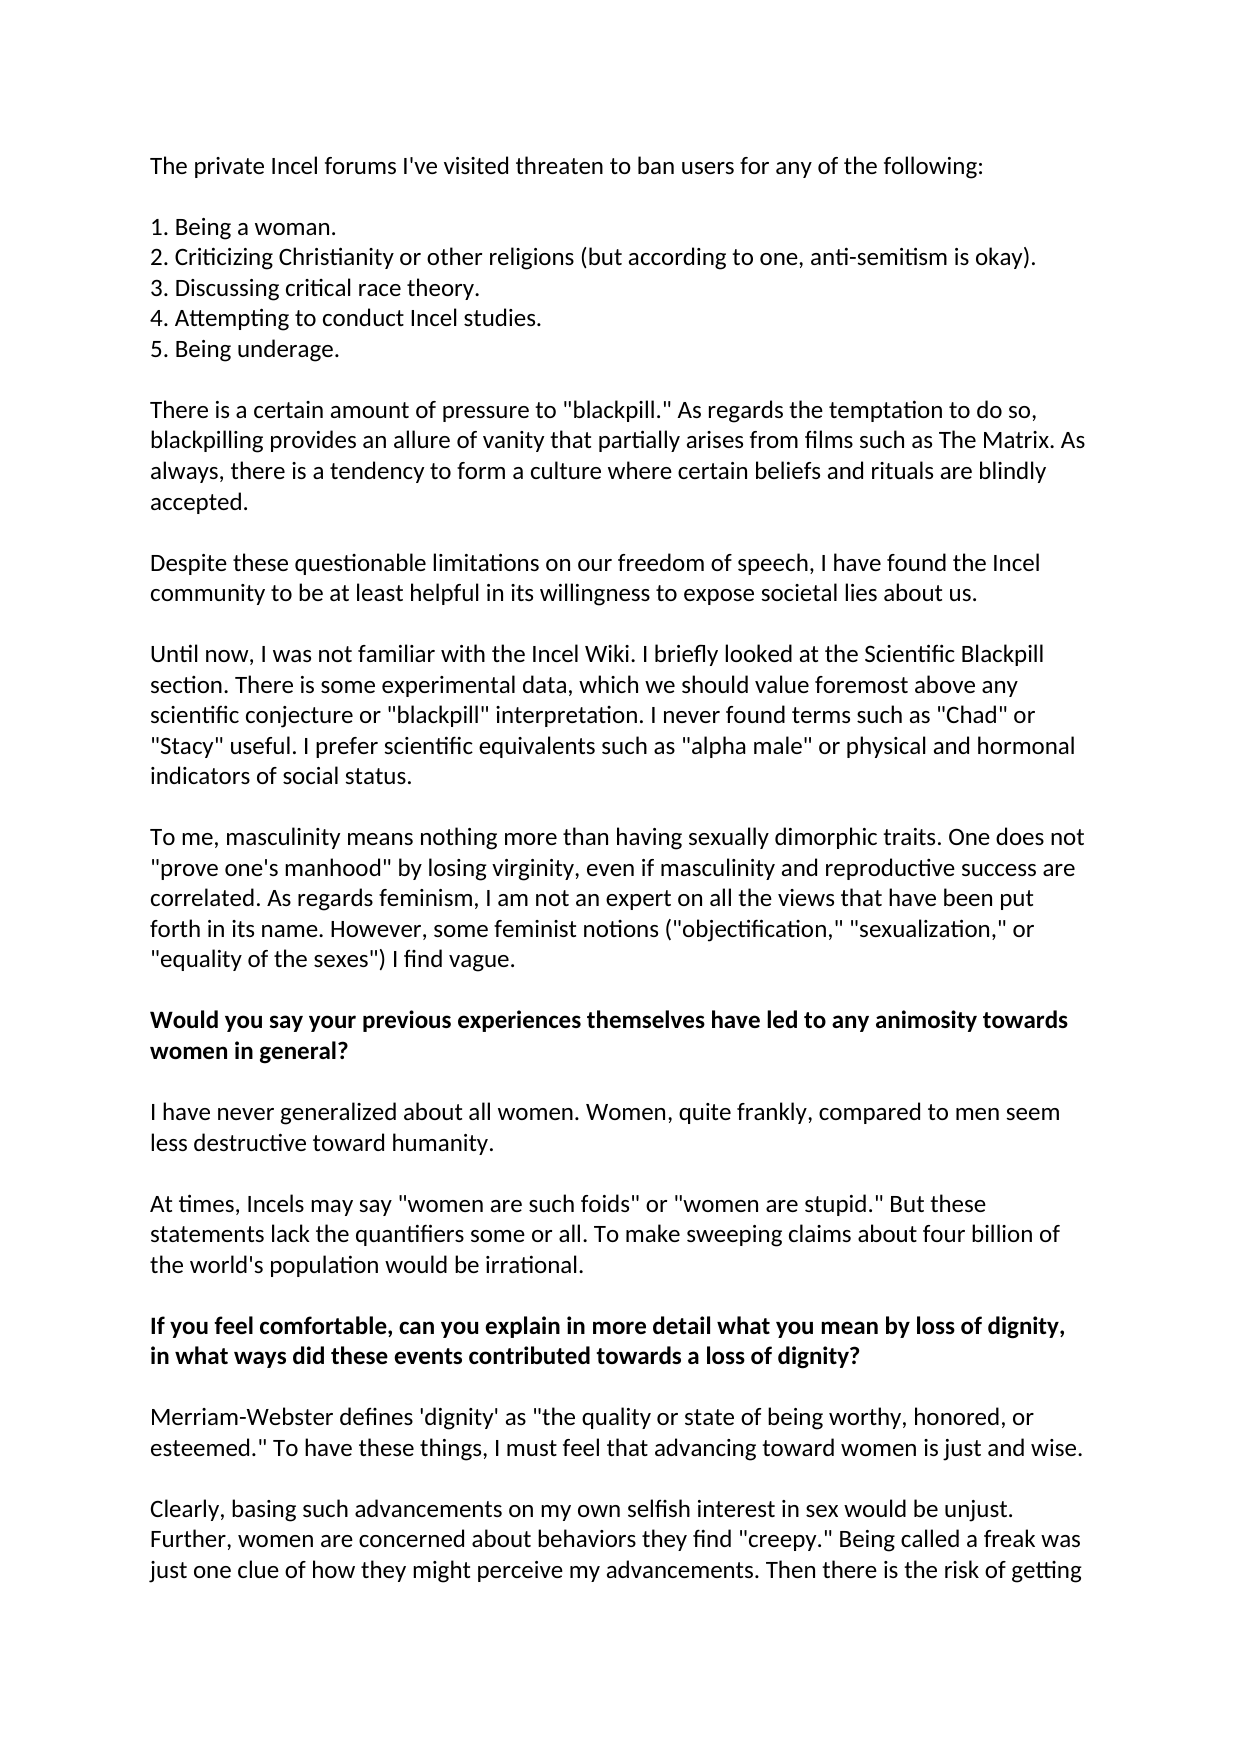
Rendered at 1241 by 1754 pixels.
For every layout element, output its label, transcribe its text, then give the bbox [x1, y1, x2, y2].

text 4. Attempting to conduct Incel studies. [150, 303, 1090, 333]
text If you feel comfortable, can you explain in more detail what you mean by loss of dignity, in what ways did these events contributed towards a loss of dignity? [150, 1310, 1090, 1371]
text To me, masculinity means nothing more than having sexually dimorphic traits. One does not "prove one's manhood" by losing virginity, even if masculinity and reproductive success are correlated. As regards feminism, I am not an expert on all the views that have been put forth in its name. However, some feminist notions ("objectification," "sexualization," or "equality of the sexes") I find vague. [150, 821, 1090, 974]
text The private Incel forums I've visited threaten to ban users for any of the following: [150, 150, 1090, 181]
text At times, Incels may say "women are such foids" or "women are stupid." But these statements lack the quantifiers some or all. To make sweeping claims about four billion of the world's population would be irrational. [150, 1188, 1090, 1279]
text 2. Criticizing Christianity or other religions (but according to one, anti-semitism is okay). [150, 242, 1090, 272]
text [150, 1493, 1090, 1584]
text 3. Discussing critical race theory. [150, 272, 1090, 303]
text I have never generalized about all women. Women, quite frankly, compared to men seem less destructive toward humanity. [150, 1096, 1090, 1157]
text Merriam-Webster defines 'dignity' as "the quality or state of being worthy, honored, or esteemed." To have these things, I must feel that advancing toward women is just and wise. [150, 1401, 1090, 1462]
text There is a certain amount of pressure to "blackpill." As regards the temptation to do so, blackpilling provides an allure of vanity that partially arises from films such as The Matrix. As always, there is a tendency to form a culture where certain beliefs and rituals are blindly accepted. [150, 394, 1090, 516]
text 1. Being a woman. [150, 211, 1090, 242]
text 5. Being underage. [150, 333, 1090, 364]
text Until now, I was not familiar with the Incel Wiki. I briefly looked at the Scientific Blackpill section. There is some experimental data, which we should value foremost above any scientific conjecture or "blackpill" interpretation. I never found terms such as "Chad" or "Stacy" useful. I prefer scientific equivalents such as "alpha male" or physical and hormonal indicators of social status. [150, 638, 1090, 791]
text Would you say your previous experiences themselves have led to any animosity towards women in general? [150, 1004, 1090, 1066]
text Despite these questionable limitations on our freedom of speech, I have found the Incel community to be at least helpful in its willingness to expose societal lies about us. [150, 547, 1090, 608]
